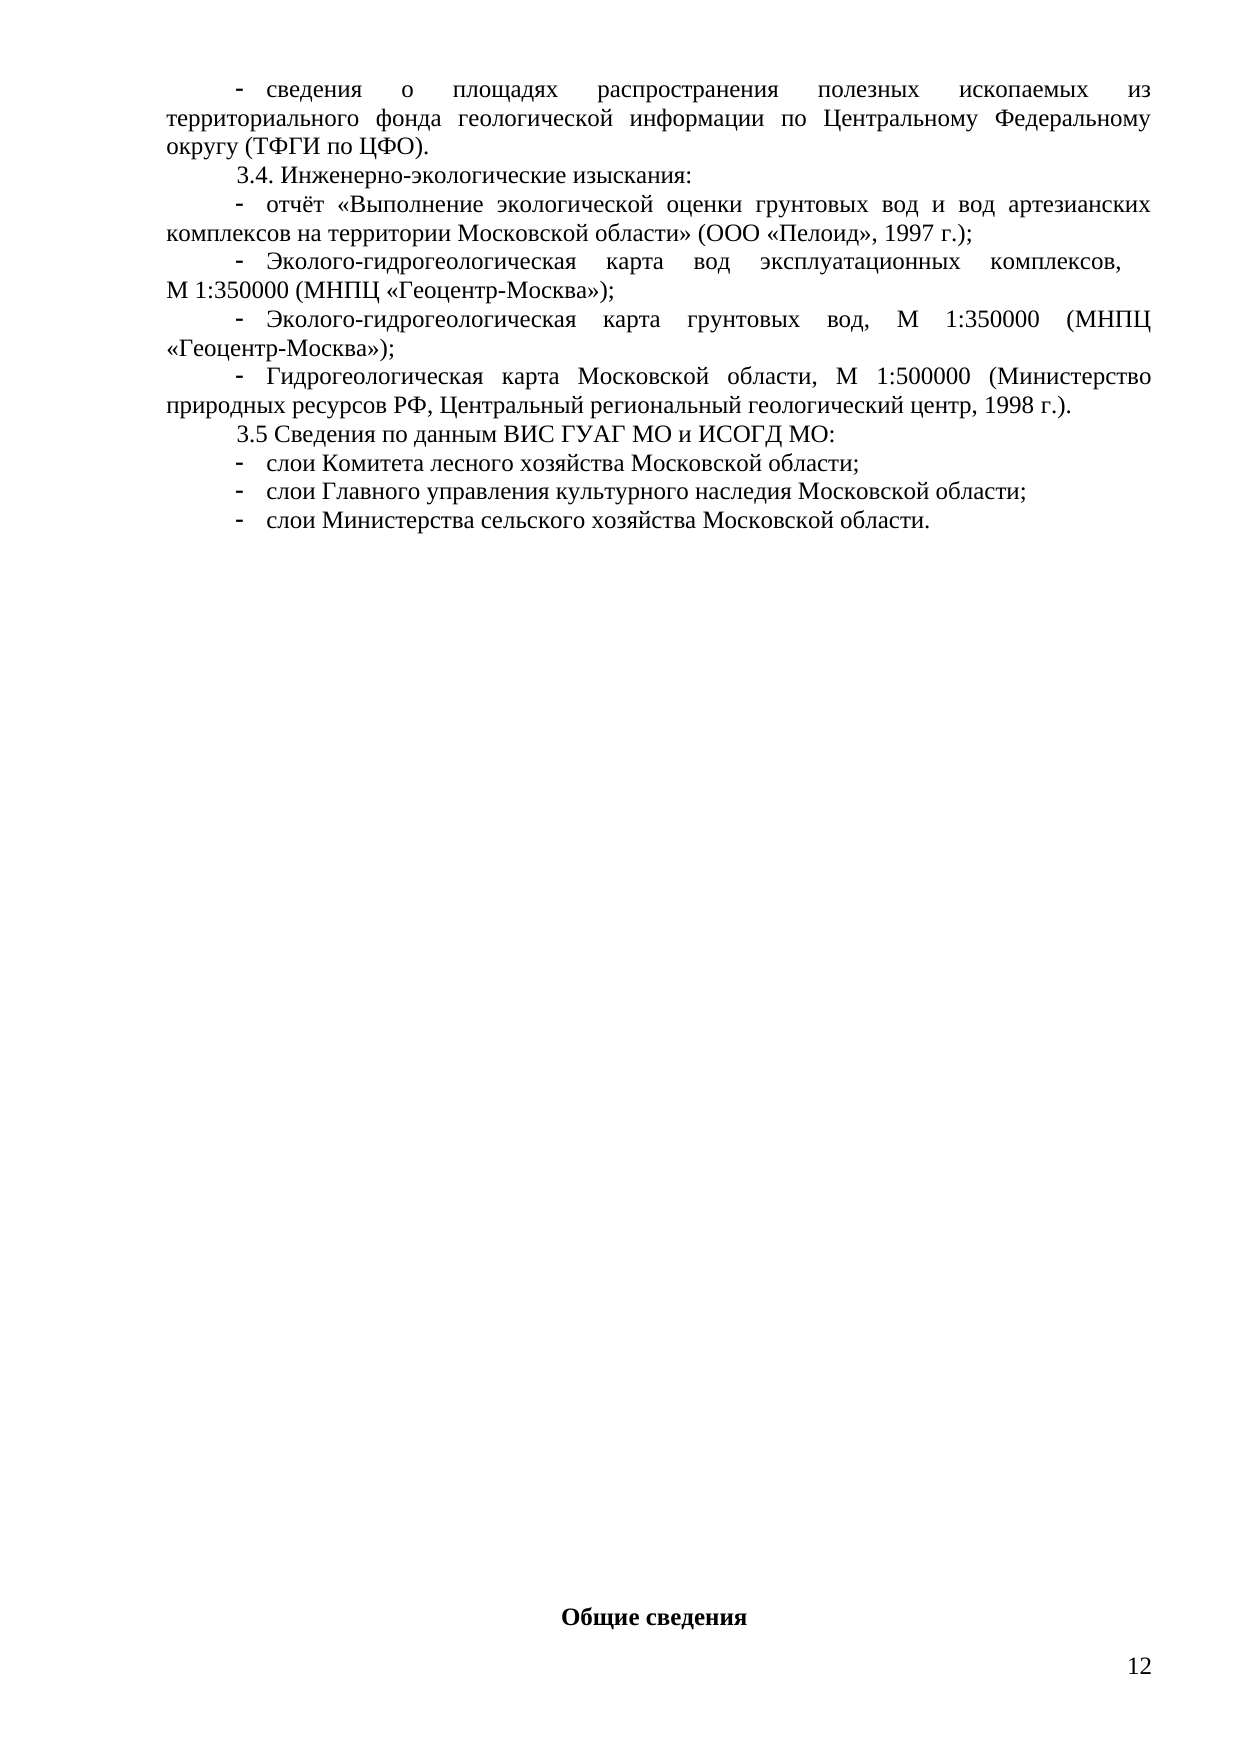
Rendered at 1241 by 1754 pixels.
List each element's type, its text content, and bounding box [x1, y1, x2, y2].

list Эколого-гидрогеологическая карта вод эксплуатационных комплексов, М 1:350000 (МНПЦ «Геоцентр-Москва»); [166, 246, 1152, 304]
list отчёт «Выполнение экологической оценки грунтовых вод и вод артезианских комплексов на территории Московской области» (ООО «Пелоид», .); [166, 189, 1152, 246]
list слои Главного управления культурного наследия Московской области; [166, 476, 1152, 505]
list слои Министерства сельского хозяйства Московской области. [235, 505, 1152, 534]
list сведения о площадях распространения полезных ископаемых из территориального фонда геологической информации по Центральному Федеральному округу (ТФГИ по ЦФО). [166, 74, 1152, 160]
text 3.5 Сведения по данным ВИС ГУАГ МО и ИСОГД МО: [236, 419, 1152, 448]
text 3.4. Инженерно-экологические изыскания: [236, 160, 1152, 189]
list Эколого-гидрогеологическая карта грунтовых вод, М 1:350000 (МНПЦ «Геоцентр-Москва»); [166, 304, 1152, 361]
text Общие сведения [162, 1602, 1152, 1631]
list слои Комитета лесного хозяйства Московской области; [166, 448, 1152, 476]
list Гидрогеологическая карта Московской области, М 1:500000 (Министерство природных ресурсов РФ, Центральный региональный геологический центр, 1998 г.). [166, 361, 1152, 419]
